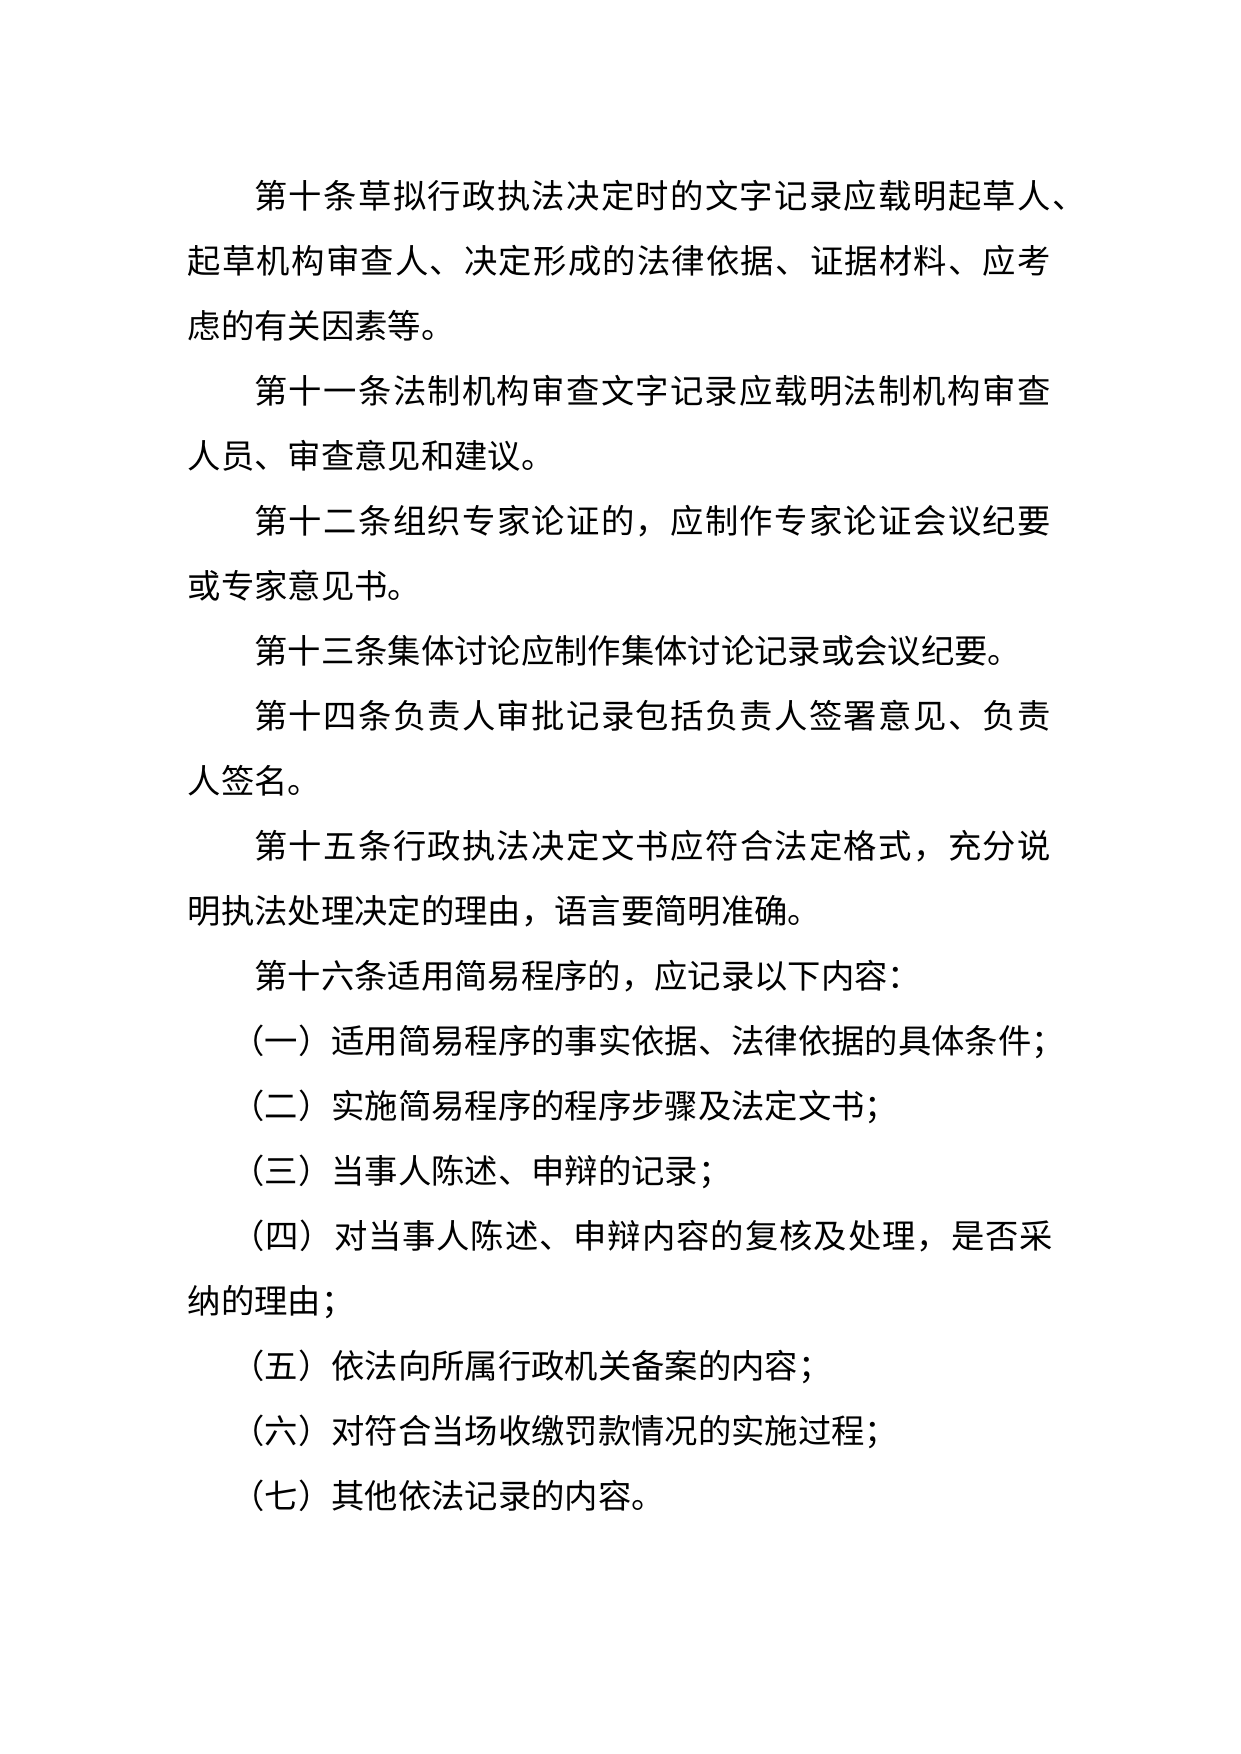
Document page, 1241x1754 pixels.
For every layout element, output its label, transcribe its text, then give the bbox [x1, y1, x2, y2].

text 第十六条适用简易程序的，应记录以下内容： [187, 942, 1053, 1007]
text （三）当事人陈述、申辩的记录； [187, 1137, 1053, 1202]
text 第十条草拟行政执法决定时的文字记录应载明起草人、起草机构审查人、决定形成的法律依据、证据材料、应考虑的有关因素等。 [187, 162, 1053, 357]
text （五）依法向所属行政机关备案的内容； [187, 1332, 1053, 1397]
text 第十三条集体讨论应制作集体讨论记录或会议纪要。 [187, 617, 1053, 682]
text （二）实施简易程序的程序步骤及法定文书； [187, 1072, 1053, 1137]
text （六）对符合当场收缴罚款情况的实施过程； [187, 1397, 1053, 1462]
text （一）适用简易程序的事实依据、法律依据的具体条件； [187, 1007, 1053, 1072]
text （七）其他依法记录的内容。 [187, 1462, 1053, 1527]
text （四）对当事人陈述、申辩内容的复核及处理，是否采纳的理由； [187, 1202, 1053, 1332]
text 第十五条行政执法决定文书应符合法定格式，充分说明执法处理决定的理由，语言要简明准确。 [187, 812, 1053, 942]
text 第十二条组织专家论证的，应制作专家论证会议纪要或专家意见书。 [187, 487, 1053, 617]
text 第十一条法制机构审查文字记录应载明法制机构审查人员、审查意见和建议。 [187, 357, 1053, 487]
text 第十四条负责人审批记录包括负责人签署意见、负责人签名。 [187, 682, 1053, 812]
